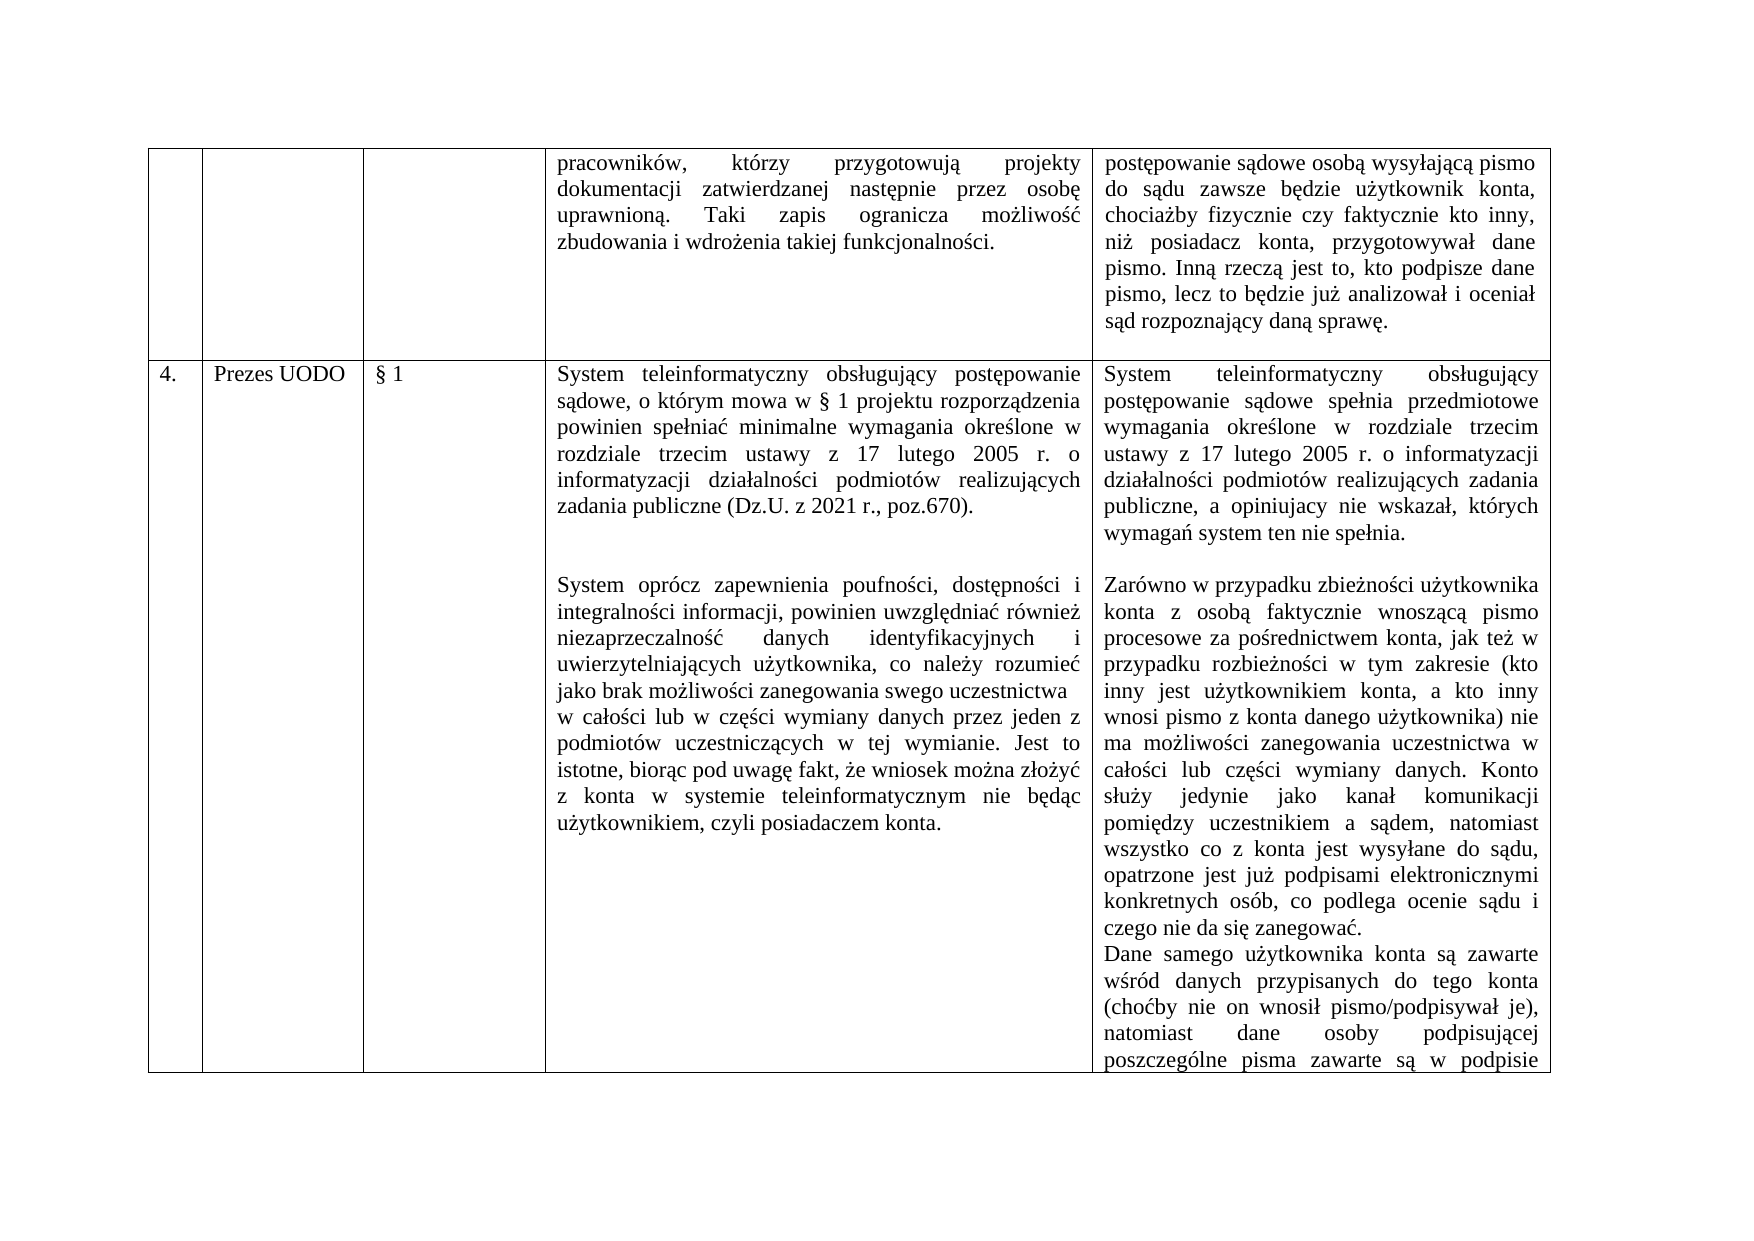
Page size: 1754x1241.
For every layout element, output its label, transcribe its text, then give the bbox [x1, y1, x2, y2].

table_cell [1093, 149, 1550, 359]
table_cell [364, 149, 545, 359]
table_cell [546, 361, 1092, 1072]
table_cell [546, 149, 1092, 359]
table_cell 4. [149, 361, 202, 1072]
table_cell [1093, 361, 1550, 1072]
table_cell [203, 149, 363, 359]
table_cell 3. [149, 149, 202, 359]
table_cell § 1 [364, 361, 545, 1072]
table_cell Prezes UODO [203, 361, 363, 1072]
